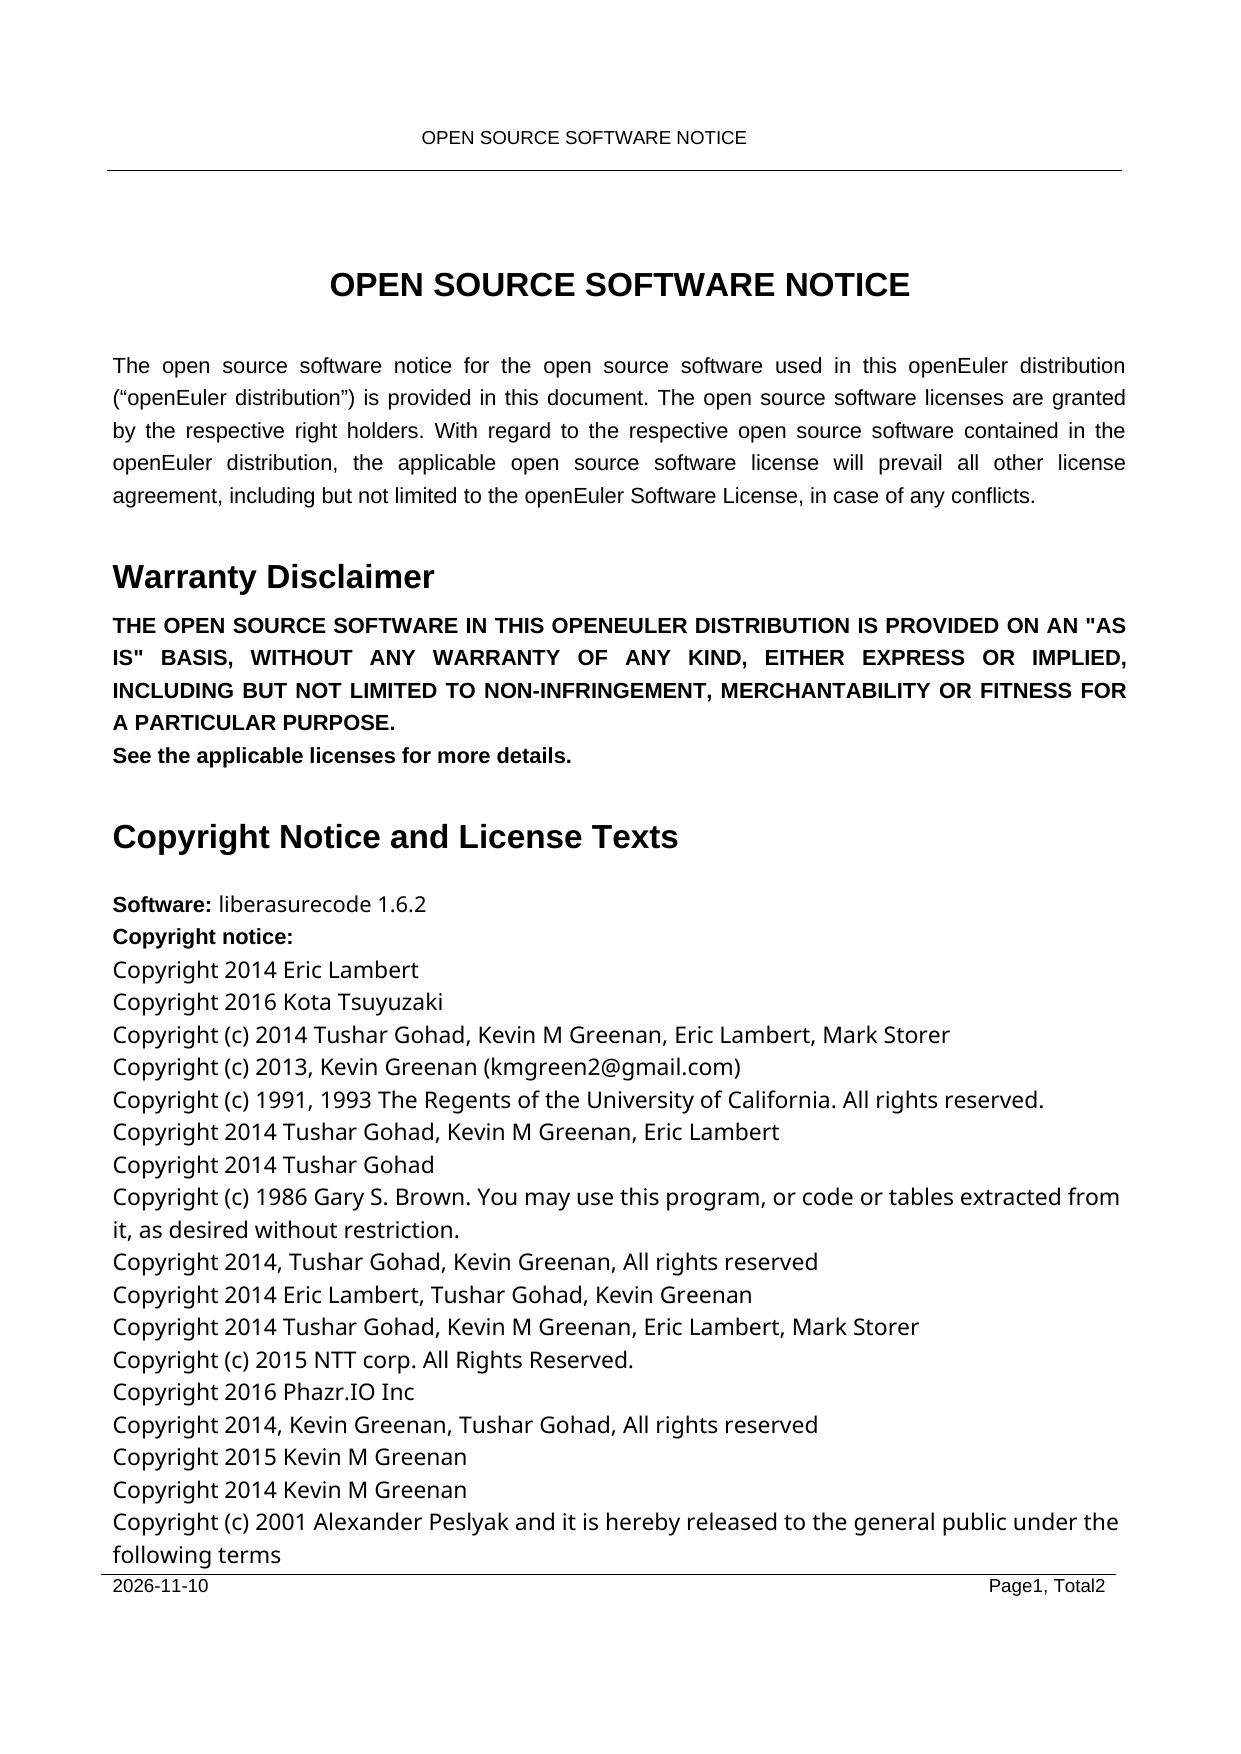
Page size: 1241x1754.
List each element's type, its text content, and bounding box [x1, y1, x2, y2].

text THE OPEN SOURCE SOFTWARE IN THIS OPENEULER DISTRIBUTION IS PROVIDED ON AN "AS IS" BASIS, WITHOUT ANY WARRANTY OF ANY KIND, EITHER EXPRESS OR IMPLIED, INCLUDING BUT NOT LIMITED TO NON-INFRINGEMENT, MERCHANTABILITY OR FITNESS FOR A PARTICULAR PURPOSE. See the applicable licenses for more details. [112, 609, 1128, 771]
text Warranty Disclaimer [112, 544, 1128, 609]
text OPEN SOURCE SOFTWARE NOTICE [112, 251, 1128, 316]
text Software: liberasurecode 1.6.2 [112, 888, 1128, 921]
text Copyright Notice and License Texts [112, 804, 1128, 869]
text The open source software notice for the open source software used in this openEuler distribution (“openEuler distribution”) is provided in this document. The open source software licenses are granted by the respective right holders. With regard to the respective open source software contained in the openEuler distribution, the applicable open source software license will prevail all other license agreement, including but not limited to the openEuler Software License, in case of any conflicts. [112, 349, 1128, 511]
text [112, 953, 1128, 1571]
text Copyright notice: [112, 921, 1128, 953]
